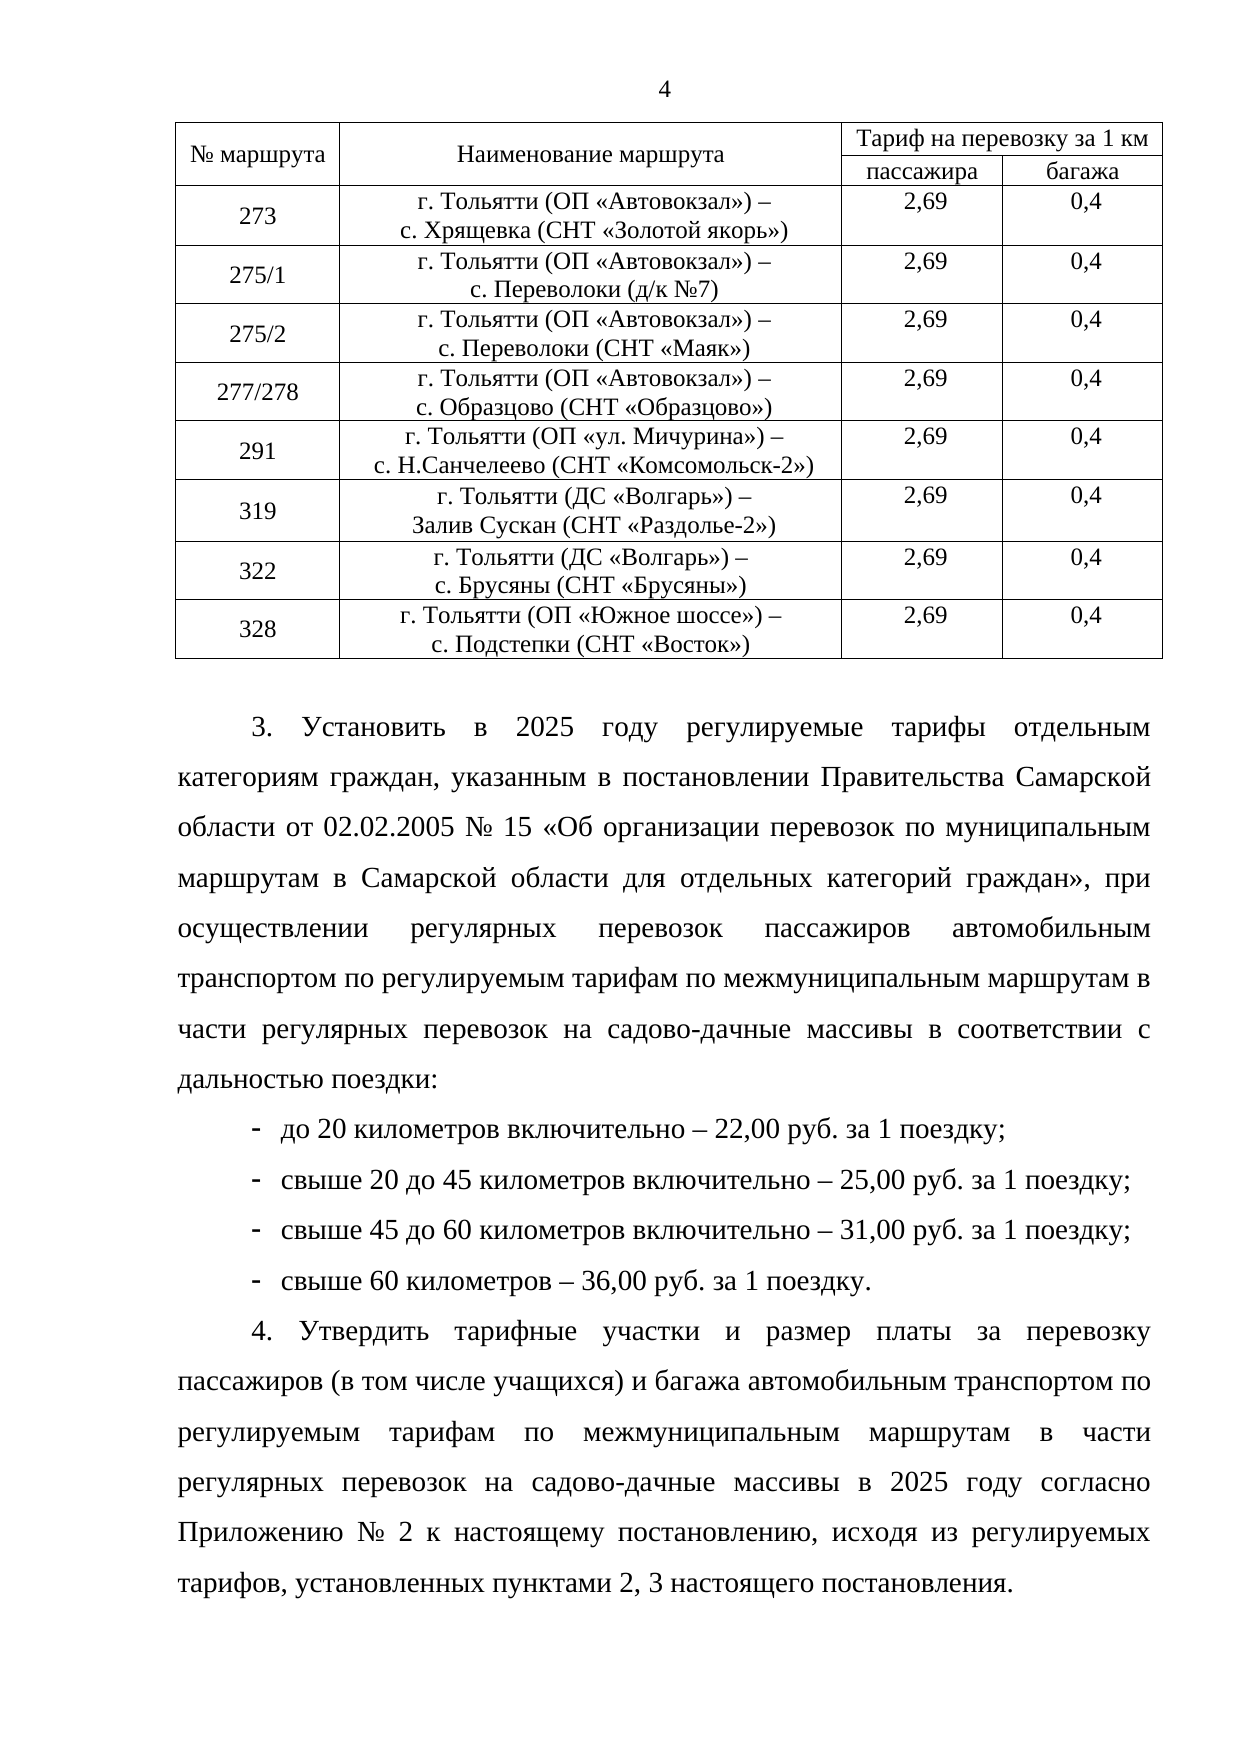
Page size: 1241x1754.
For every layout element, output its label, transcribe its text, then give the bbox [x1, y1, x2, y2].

list свыше 60 километров – 36,00 руб. за 1 поездку. [177, 1263, 1152, 1296]
list до 20 километров включительно – 22,00 руб. за 1 поездку; [177, 1111, 1152, 1145]
table_cell 273 [176, 186, 339, 245]
table_cell г. Тольятти (ДС «Волгарь») – Залив Сускан (СНТ «Раздолье-2») [340, 480, 841, 541]
table_cell г. Тольятти (ОП «Автовокзал») – с. Хрящевка (СНТ «Золотой якорь») [340, 186, 841, 245]
table_cell 2,69 [842, 480, 1002, 541]
table_cell 2,69 [842, 304, 1002, 362]
table_cell 0,4 [1003, 542, 1162, 599]
table_cell г. Тольятти (ДС «Волгарь») – с. Брусяны (СНТ «Брусяны») [340, 542, 841, 599]
table_cell 277/278 [176, 363, 339, 420]
table_cell 2,69 [842, 542, 1002, 599]
table_cell 322 [176, 542, 339, 599]
list 4. Утвердить тарифные участки и размер платы за перевозку пассажиров (в том числе учащихся) и багажа автомобильным транспортом по регулируемым тарифам по межмуниципальным маршрутам в части регулярных перевозок на садово-дачные массивы в 2025 году согласно Приложению № 2 к настоящему постановлению, исходя из регулируемых тарифов, установленных пунктами 2, 3 настоящего постановления. [177, 1313, 1152, 1598]
table_cell пассажира [842, 156, 1002, 185]
table_cell 0,4 [1003, 480, 1162, 541]
table_cell 0,4 [1003, 421, 1162, 479]
table_cell г. Тольятти (ОП «ул. Мичурина») – с. Н.Санчелеево (СНТ «Комсомольск-2») [340, 421, 841, 479]
list свыше 45 до 60 километров включительно – 31,00 руб. за 1 поездку; [177, 1212, 1152, 1246]
table_cell 0,4 [1003, 246, 1162, 303]
table_header Тариф на перевозку за 1 км [842, 123, 1162, 155]
table_cell 275/1 [176, 246, 339, 303]
table_cell 0,4 [1003, 304, 1162, 362]
table_header № маршрута [176, 123, 339, 185]
table_cell 319 [176, 480, 339, 541]
table_cell г. Тольятти (ОП «Автовокзал») – с. Образцово (СНТ «Образцово») [340, 363, 841, 420]
table_cell 275/2 [176, 304, 339, 362]
table_cell 0,4 [1003, 600, 1162, 658]
text 3. Установить в 2025 году регулируемые тарифы отдельным категориям граждан, указанным в постановлении Правительства Самарской области от 02.02.2005 № 15 «Об организации перевозок по муниципальным маршрутам в Самарской области для отдельных категорий граждан», при осуществлении регулярных перевозок пассажиров автомобильным транспортом по регулируемым тарифам по межмуниципальным маршрутам в части регулярных перевозок на садово-дачные массивы в соответствии с дальностью поездки: [177, 709, 1152, 1095]
table_cell 0,4 [1003, 363, 1162, 420]
table_cell 291 [176, 421, 339, 479]
table_cell г. Тольятти (ОП «Автовокзал») – с. Переволоки (д/к №7) [340, 246, 841, 303]
table_cell г. Тольятти (ОП «Южное шоссе») – с. Подстепки (СНТ «Восток») [340, 600, 841, 658]
table_cell 2,69 [842, 600, 1002, 658]
table_header Наименование маршрута [340, 123, 841, 185]
table_cell 328 [176, 600, 339, 658]
table_cell 2,69 [842, 186, 1002, 245]
table_cell багажа [1003, 156, 1162, 185]
table_cell 2,69 [842, 363, 1002, 420]
table_cell 2,69 [842, 421, 1002, 479]
table_cell 0,4 [1003, 186, 1162, 245]
table_cell 2,69 [842, 246, 1002, 303]
list свыше 20 до 45 километров включительно – 25,00 руб. за 1 поездку; [177, 1162, 1152, 1196]
table_cell г. Тольятти (ОП «Автовокзал») – с. Переволоки (СНТ «Маяк») [340, 304, 841, 362]
